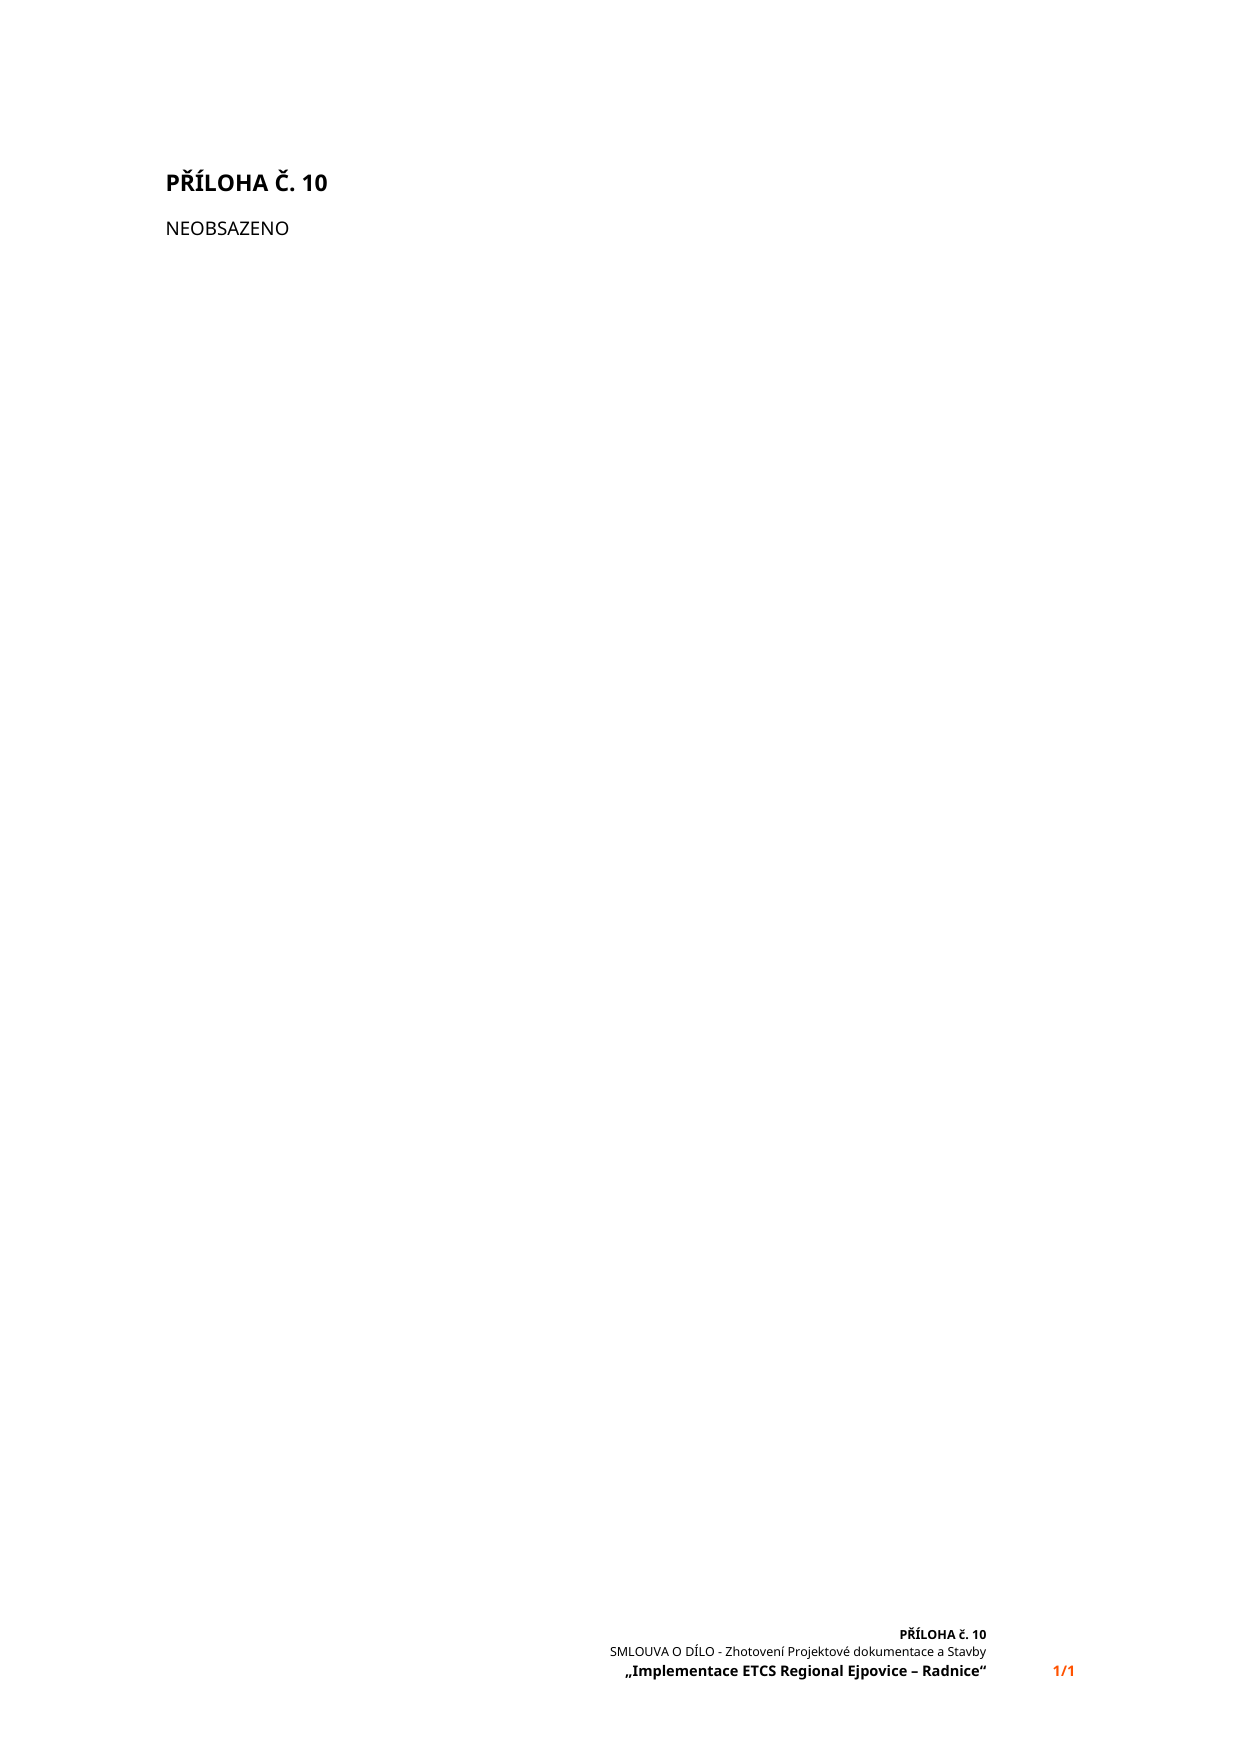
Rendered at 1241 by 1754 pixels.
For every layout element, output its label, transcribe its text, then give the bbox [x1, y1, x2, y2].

text NEOBSAZENO [165, 215, 1075, 240]
text Příloha č. 10 [165, 166, 1075, 198]
